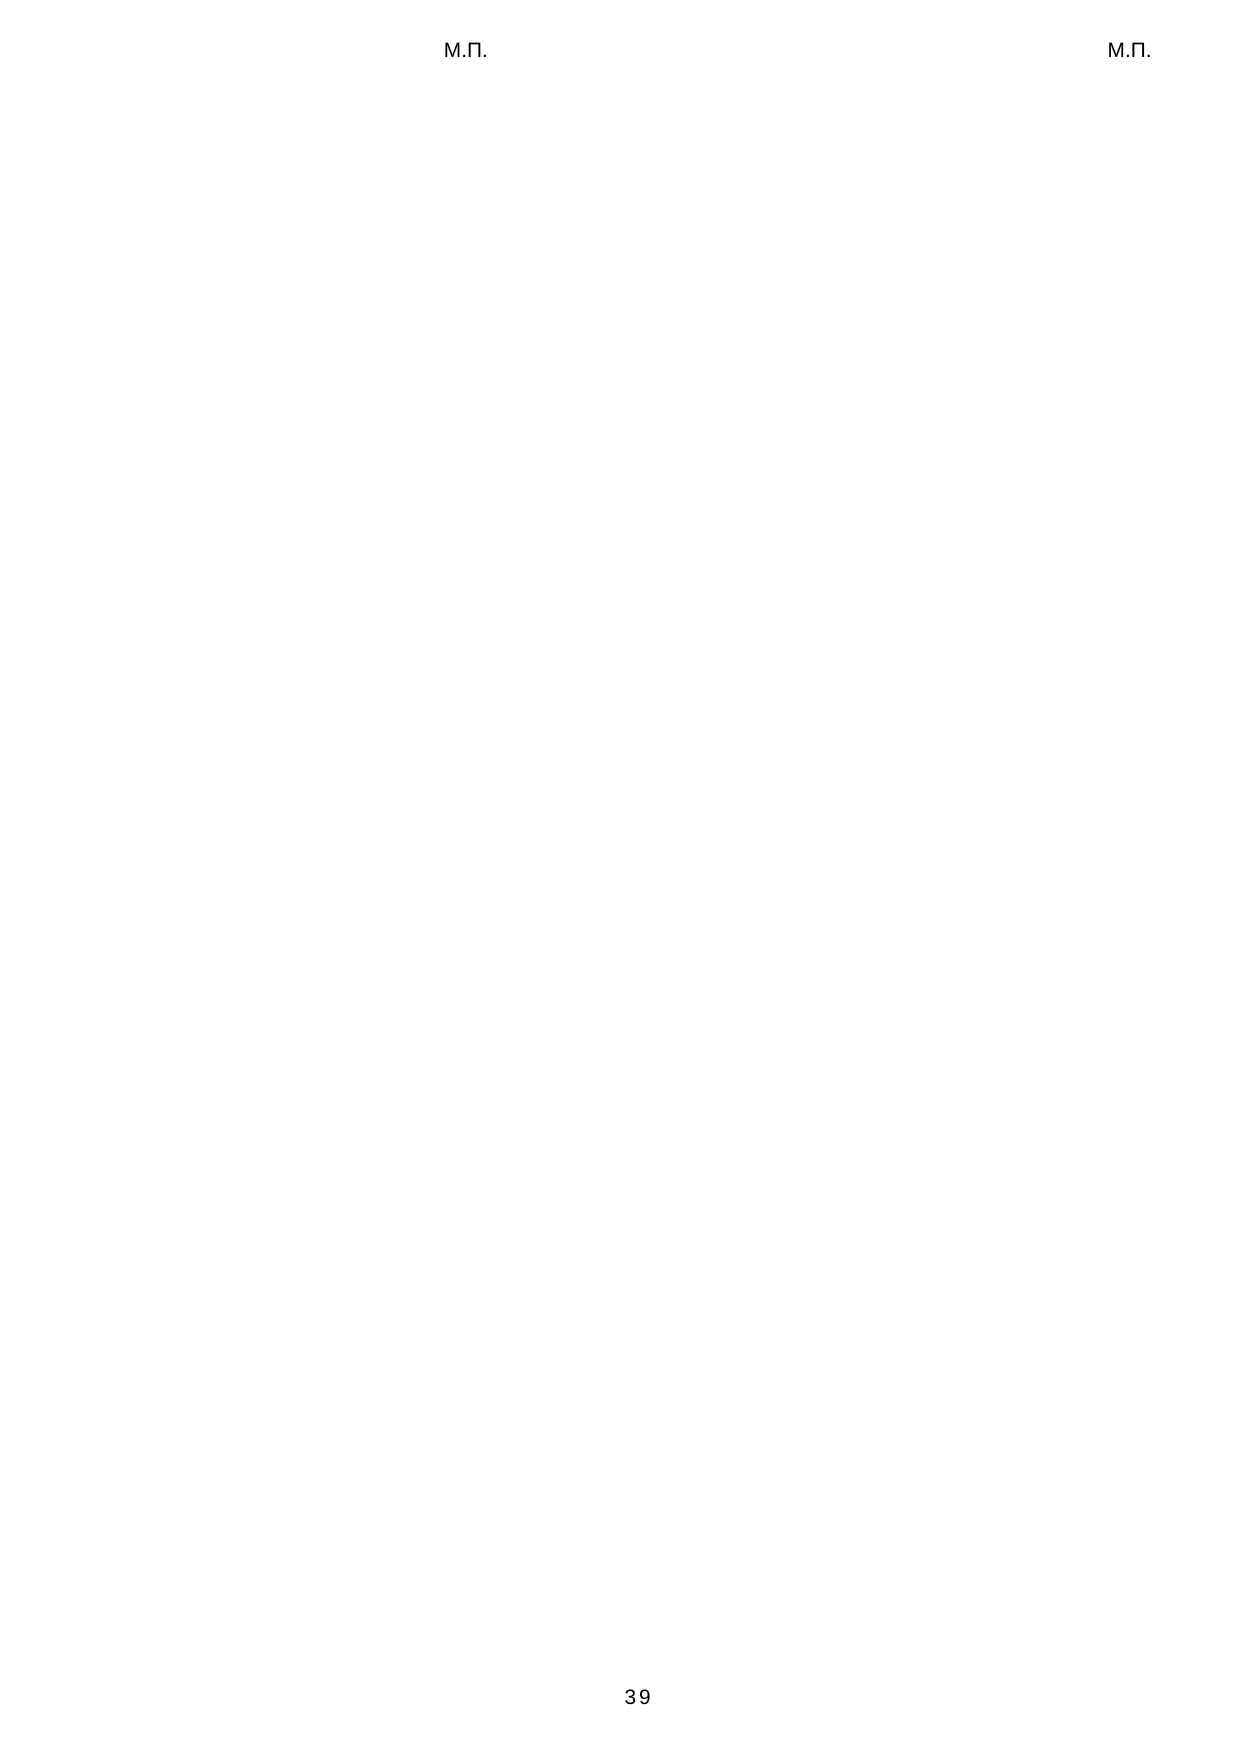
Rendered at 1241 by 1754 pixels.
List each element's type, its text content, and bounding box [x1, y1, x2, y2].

text М.П. М.П. [75, 37, 1200, 61]
